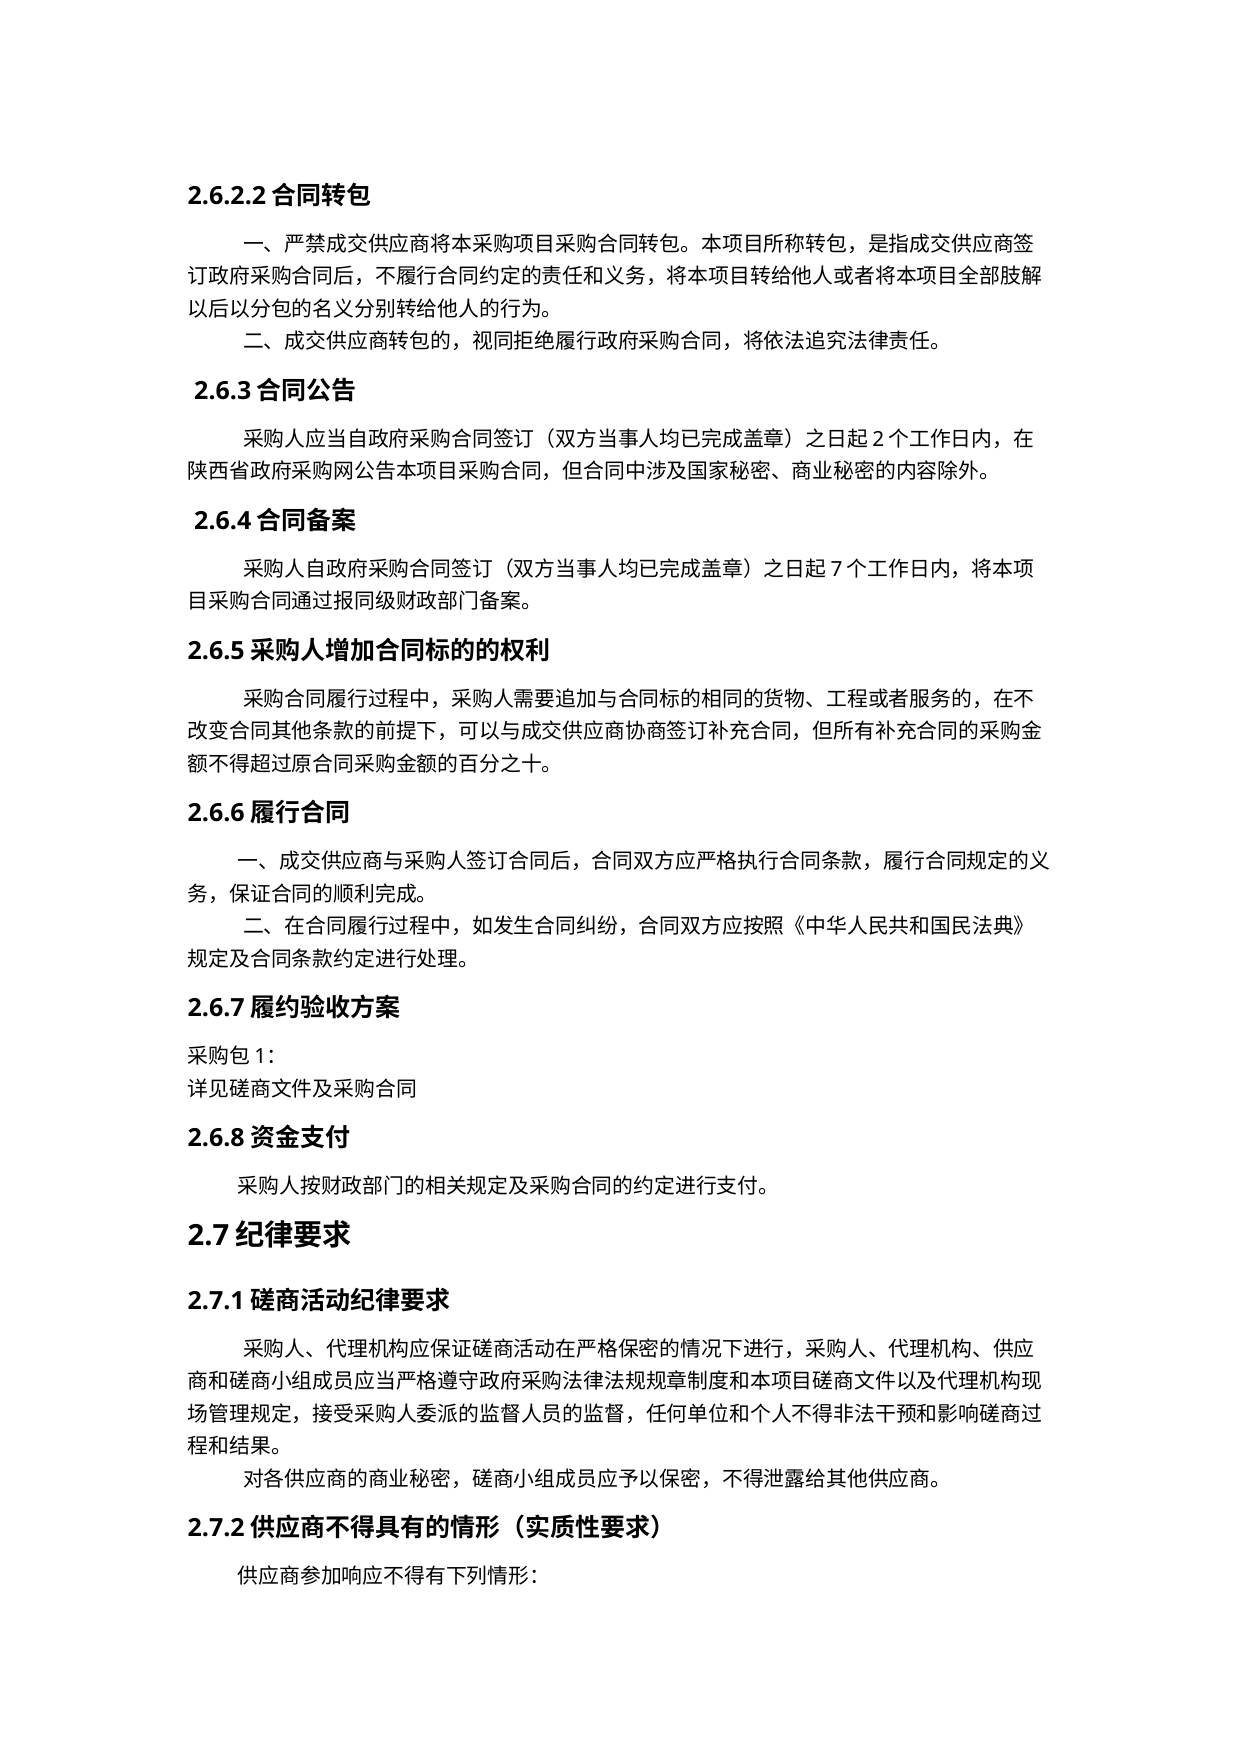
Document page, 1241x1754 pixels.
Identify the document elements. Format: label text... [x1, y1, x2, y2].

text 供应商参加响应不得有下列情形： [187, 1559, 1053, 1592]
text 采购人、代理机构应保证磋商活动在严格保密的情况下进行，采购人、代理机构、供应商和磋商小组成员应当严格遵守政府采购法律法规规章制度和本项目磋商文件以及代理机构现场管理规定，接受采购人委派的监督人员的监督，任何单位和个人不得非法干预和影响磋商过程和结果。 [187, 1332, 1053, 1462]
text 对各供应商的商业秘密，磋商小组成员应予以保密，不得泄露给其他供应商。 [187, 1462, 1053, 1494]
text 2.6.5采购人增加合同标的的权利 [187, 617, 1053, 682]
text 2.6.6履行合同 [187, 779, 1053, 844]
text 采购包1： [187, 1039, 1053, 1072]
text 二、在合同履行过程中，如发生合同纠纷，合同双方应按照《中华人民共和国民法典》规定及合同条款约定进行处理。 [187, 909, 1053, 974]
text 详见磋商文件及采购合同 [187, 1072, 1053, 1104]
text 二、成交供应商转包的，视同拒绝履行政府采购合同，将依法追究法律责任。 [187, 324, 1053, 357]
text 2.6.7履约验收方案 [187, 974, 1053, 1039]
text 2.6.3合同公告 [187, 357, 1053, 422]
text 2.6.8资金支付 [187, 1104, 1053, 1169]
text 一、成交供应商与采购人签订合同后，合同双方应严格执行合同条款，履行合同规定的义务，保证合同的顺利完成。 [187, 844, 1053, 909]
text 采购人按财政部门的相关规定及采购合同的约定进行支付。 [187, 1169, 1053, 1202]
text 采购人应当自政府采购合同签订（双方当事人均已完成盖章）之日起2个工作日内，在陕西省政府采购网公告本项目采购合同，但合同中涉及国家秘密、商业秘密的内容除外。 [187, 422, 1053, 487]
text 一、严禁成交供应商将本采购项目采购合同转包。本项目所称转包，是指成交供应商签订政府采购合同后，不履行合同约定的责任和义务，将本项目转给他人或者将本项目全部肢解以后以分包的名义分别转给他人的行为。 [187, 227, 1053, 324]
text 2.7.2供应商不得具有的情形（实质性要求） [187, 1494, 1053, 1559]
text 2.7纪律要求 [187, 1202, 1053, 1267]
text 2.6.2.2合同转包 [187, 162, 1053, 227]
text 2.6.4合同备案 [187, 487, 1053, 552]
text 2.7.1磋商活动纪律要求 [187, 1267, 1053, 1332]
text 采购合同履行过程中，采购人需要追加与合同标的相同的货物、工程或者服务的，在不改变合同其他条款的前提下，可以与成交供应商协商签订补充合同，但所有补充合同的采购金额不得超过原合同采购金额的百分之十。 [187, 682, 1053, 779]
text 采购人自政府采购合同签订（双方当事人均已完成盖章）之日起7个工作日内，将本项目采购合同通过报同级财政部门备案。 [187, 552, 1053, 617]
